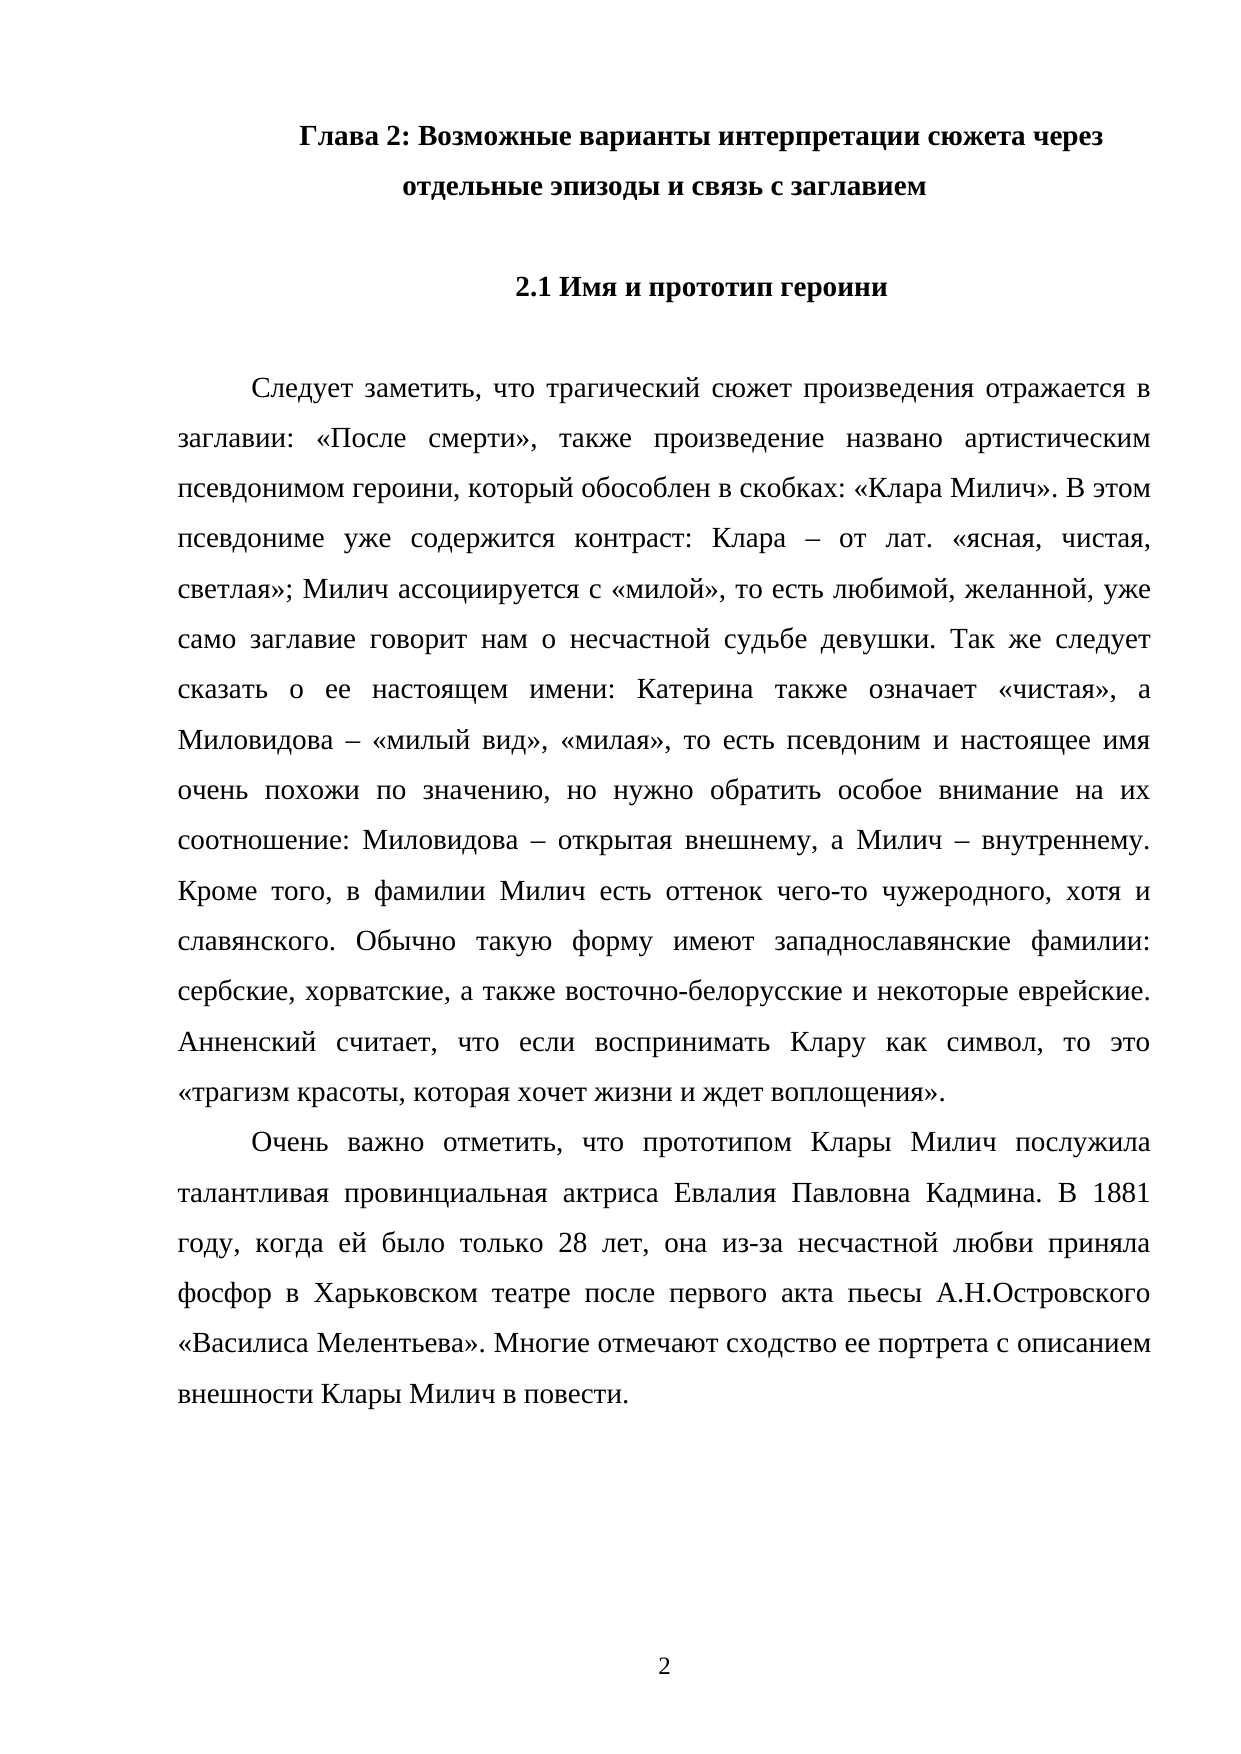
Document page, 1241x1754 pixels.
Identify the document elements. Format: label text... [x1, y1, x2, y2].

text 2.1 Имя и прототип героини [177, 269, 1152, 303]
text Очень важно отметить, что прототипом Клары Милич послужила талантливая провинциальная актриса Евлалия Павловна Кадмина. В 1881 году, когда ей было только 28 лет, она из-за несчастной любви приняла фосфор в Харьковском театре после первого акта пьесы А.Н.Островского «Василиса Мелентьева». Многие отмечают сходство ее портрета с описанием внешности Клары Милич в повести. [177, 1124, 1152, 1409]
text Следует заметить, что трагический сюжет произведения отражается в заглавии: «После смерти», также произведение названо артистическим псевдонимом героини, который обособлен в скобках: «Клара Милич». В этом псевдониме уже содержится контраст: Клара – от лат. «ясная, чистая, светлая»; Милич ассоциируется с «милой», то есть любимой, желанной, уже само заглавие говорит нам о несчастной судьбе девушки. Так же следует сказать о ее настоящем имени: Катерина также означает «чистая», а Миловидова – «милый вид», «милая», то есть псевдоним и настоящее имя очень похожи по значению, но нужно обратить особое внимание на их соотношение: Миловидова – открытая внешнему, а Милич – внутреннему. Кроме того, в фамилии Милич есть оттенок чего-то чужеродного, хотя и славянского. Обычно такую форму имеют западнославянские фамилии: сербские, хорватские, а также восточно-белорусские и некоторые еврейские. Анненский считает, что если воспринимать Клару как символ, то это «трагизм красоты, которая хочет жизни и ждет воплощения». [177, 370, 1152, 1108]
text Глава 2: Возможные варианты интерпретации сюжета через отдельные эпизоды и связь с заглавием [177, 118, 1152, 202]
